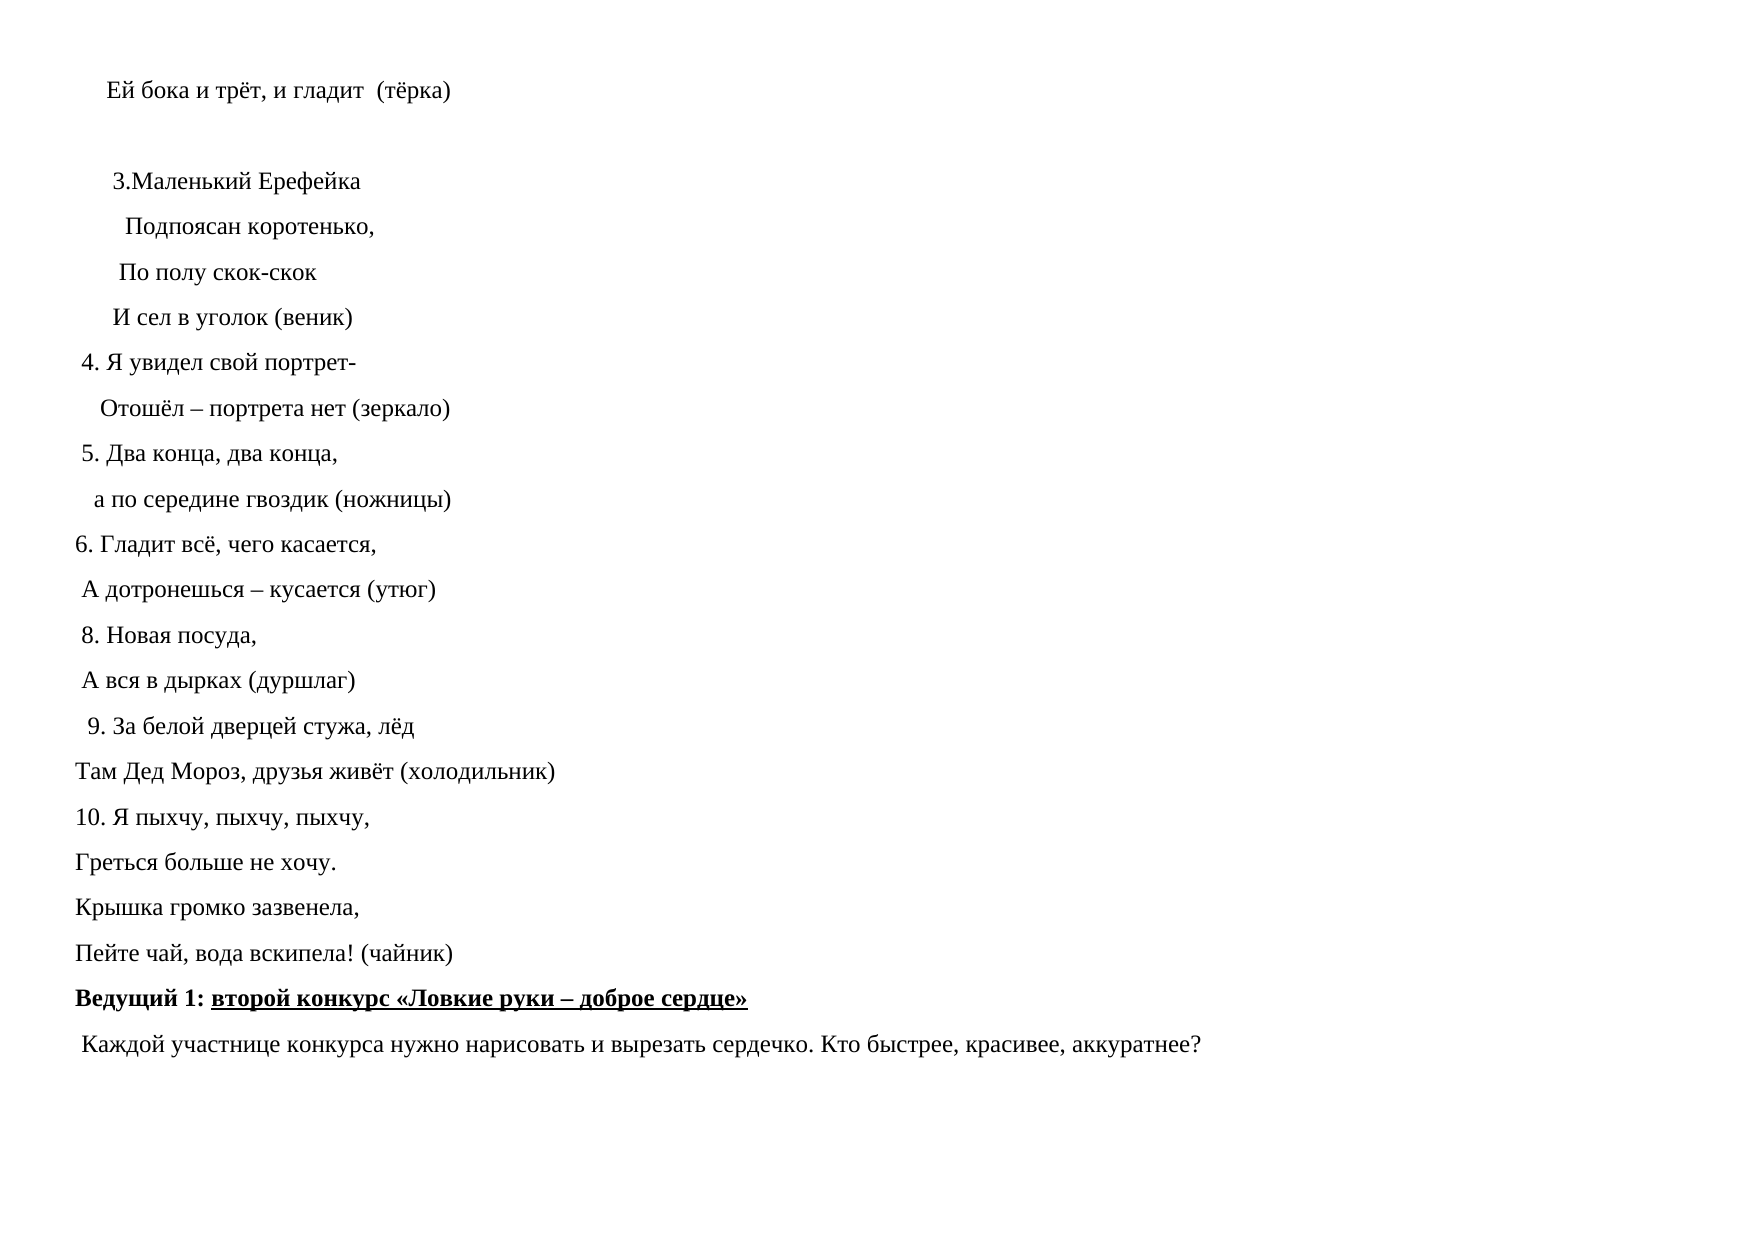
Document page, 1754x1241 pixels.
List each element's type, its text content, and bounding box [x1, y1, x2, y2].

text Крышка громко зазвенела, [75, 892, 1679, 921]
text Там Дед Мороз, друзья живёт (холодильник) [75, 756, 1679, 785]
text Ей бока и трёт, и гладит (тёрка) [75, 75, 1679, 104]
text Пейте чай, вода вскипела! (чайник) [75, 938, 1679, 967]
text 9. За белой дверцей стужа, лёд [75, 711, 1679, 739]
text 10. Я пыхчу, пыхчу, пыхчу, [75, 802, 1679, 830]
text Отошёл – портрета нет (зеркало) [75, 393, 1679, 422]
text И сел в уголок (веник) [75, 302, 1679, 331]
text а по середине гвоздик (ножницы) [75, 484, 1679, 512]
text 6. Гладит всё, чего касается, [75, 529, 1679, 558]
text 3.Маленький Ерефейка [75, 166, 1679, 194]
text Греться больше не хочу. [75, 847, 1679, 876]
text Подпоясан коротенько, [75, 211, 1679, 240]
text 8. Новая посуда, [75, 620, 1679, 649]
text Каждой участнице конкурса нужно нарисовать и вырезать сердечко. Кто быстрее, красивее, аккуратнее? [75, 1029, 1679, 1057]
text Ведущий 1: второй конкурс «Ловкие руки – доброе сердце» [75, 983, 1679, 1012]
text 4. Я увидел свой портрет- [75, 347, 1679, 376]
text А вся в дырках (дуршлаг) [75, 665, 1679, 694]
text А дотронешься – кусается (утюг) [75, 574, 1679, 603]
text 5. Два конца, два конца, [75, 438, 1679, 467]
text По полу скок-скок [75, 257, 1679, 285]
